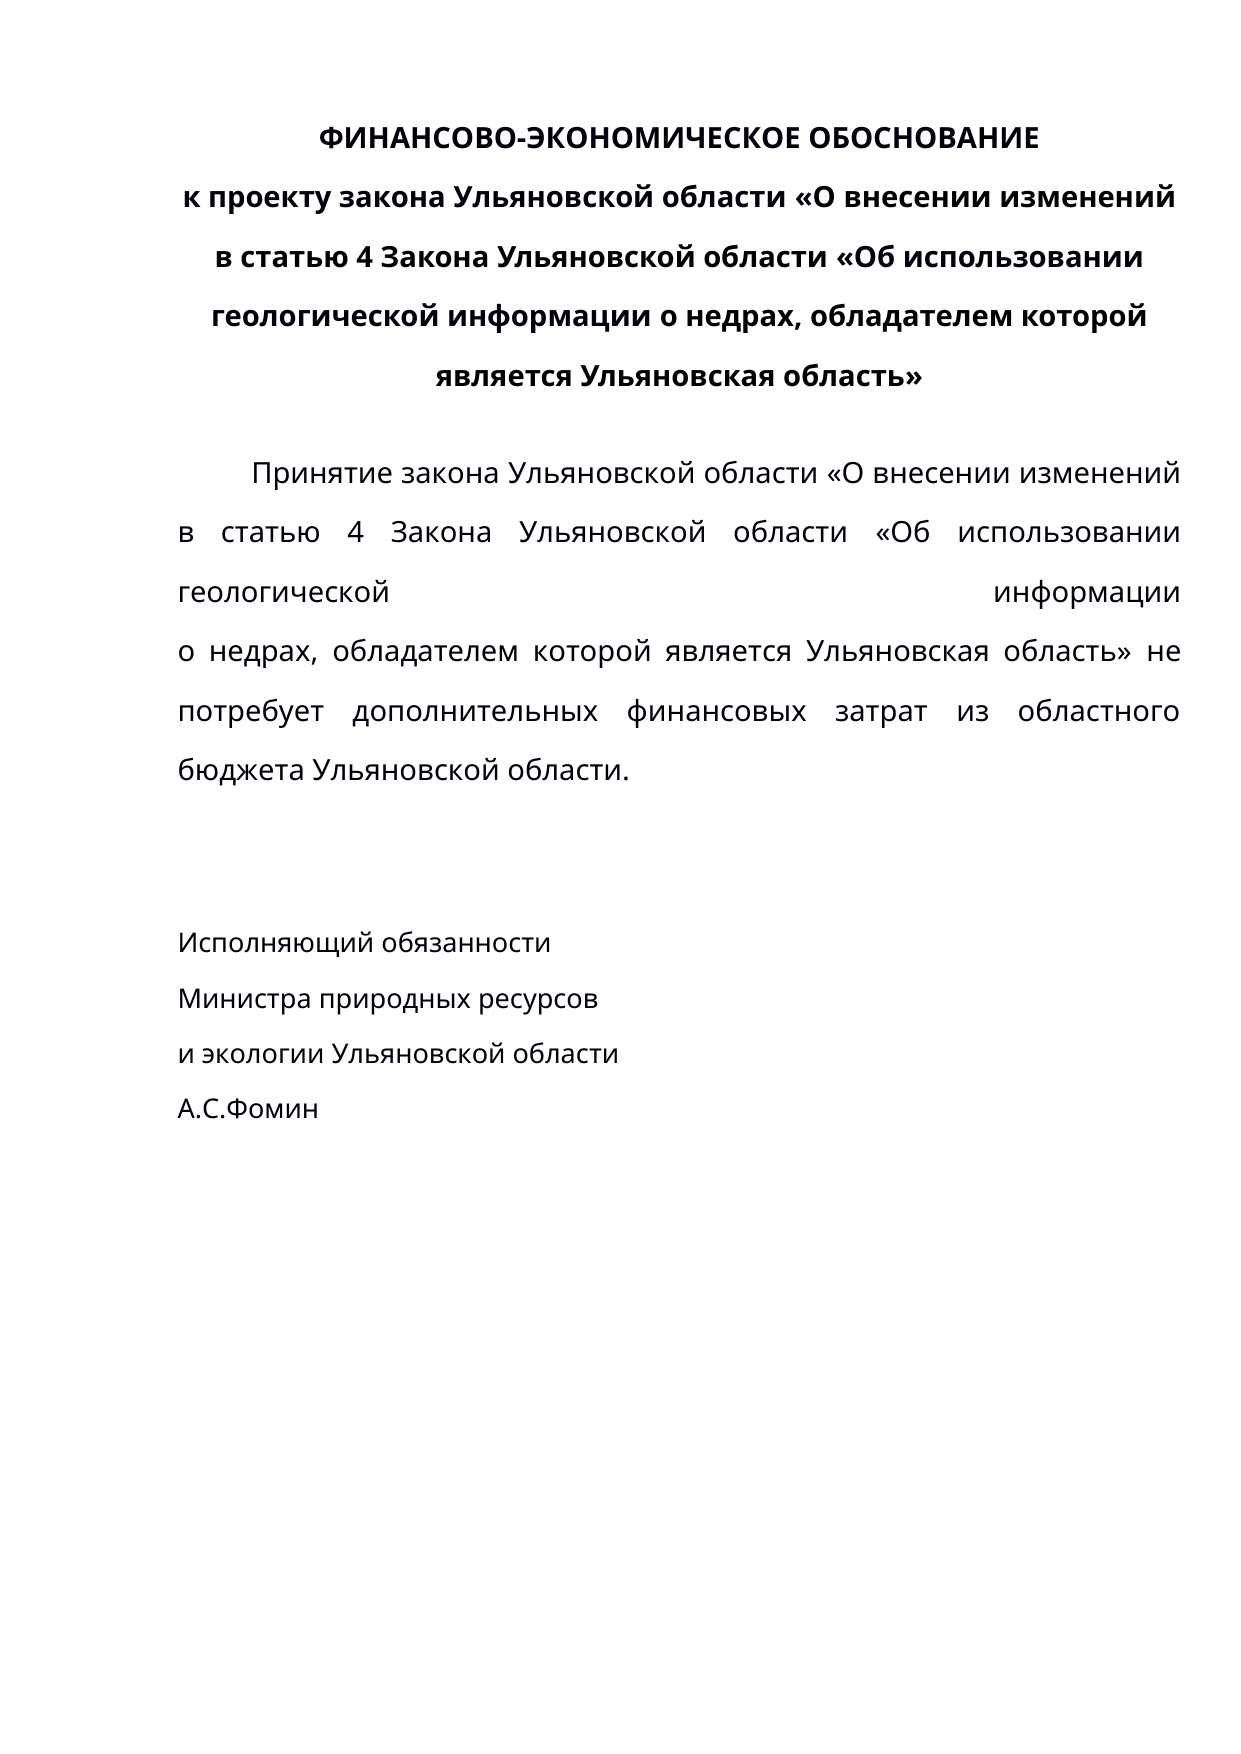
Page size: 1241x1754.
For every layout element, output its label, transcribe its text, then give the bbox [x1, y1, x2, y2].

text геологической информации о недрах, обладателем которой является Ульяновская область» [177, 296, 1181, 438]
text Исполняющий обязанности [177, 924, 1181, 961]
text и экологии Ульяновской области А.С.Фомин [177, 1034, 1181, 1127]
text Принятие закона Ульяновской области «О внесении изменений в статью 4 Закона Ульяновской области «Об использовании геологической информации о недрах, обладателем которой является Ульяновская область» не потребует дополнительных финансовых затрат из областного бюджета Ульяновской области. [177, 452, 1181, 789]
text к проекту закона Ульяновской области «О внесении изменений [177, 177, 1181, 216]
text в статью 4 Закона Ульяновской области «Об использовании [177, 236, 1181, 276]
text Министра природных ресурсов [177, 979, 1181, 1016]
text ФИНАНСОВО-ЭКОНОМИЧЕСКОЕ ОБОСНОВАНИЕ [177, 117, 1181, 157]
